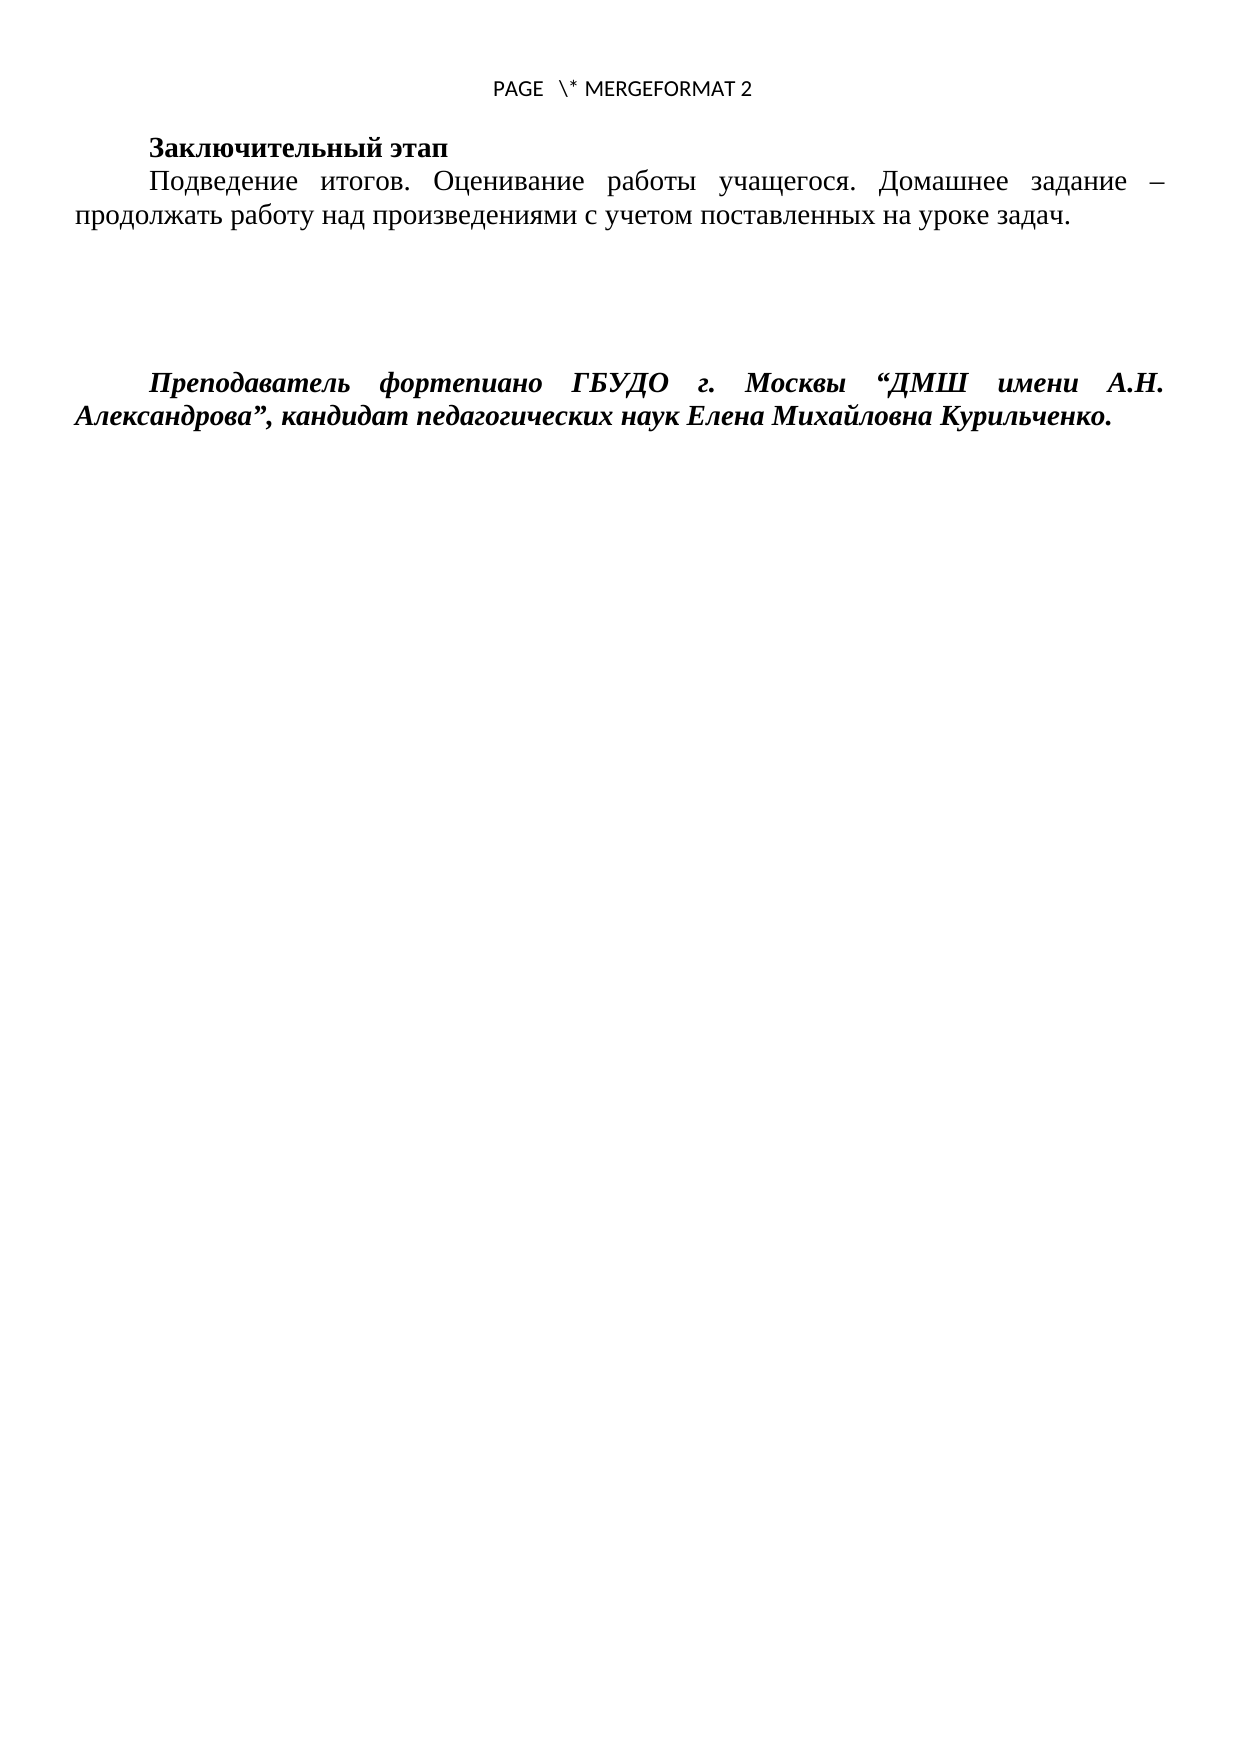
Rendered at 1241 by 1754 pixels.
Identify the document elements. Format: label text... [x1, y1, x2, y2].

text Подведение итогов. Оценивание работы учащегося. Домашнее задание – продолжать работу над произведениями с учетом поставленных на уроке задач. [75, 163, 1165, 231]
text Заключительный этап [75, 130, 1165, 163]
text Преподаватель фортепиано ГБУДО г. Москвы “ДМШ имени А.Н. Александрова”, кандидат педагогических наук Елена Михайловна Курильченко. [75, 365, 1165, 432]
